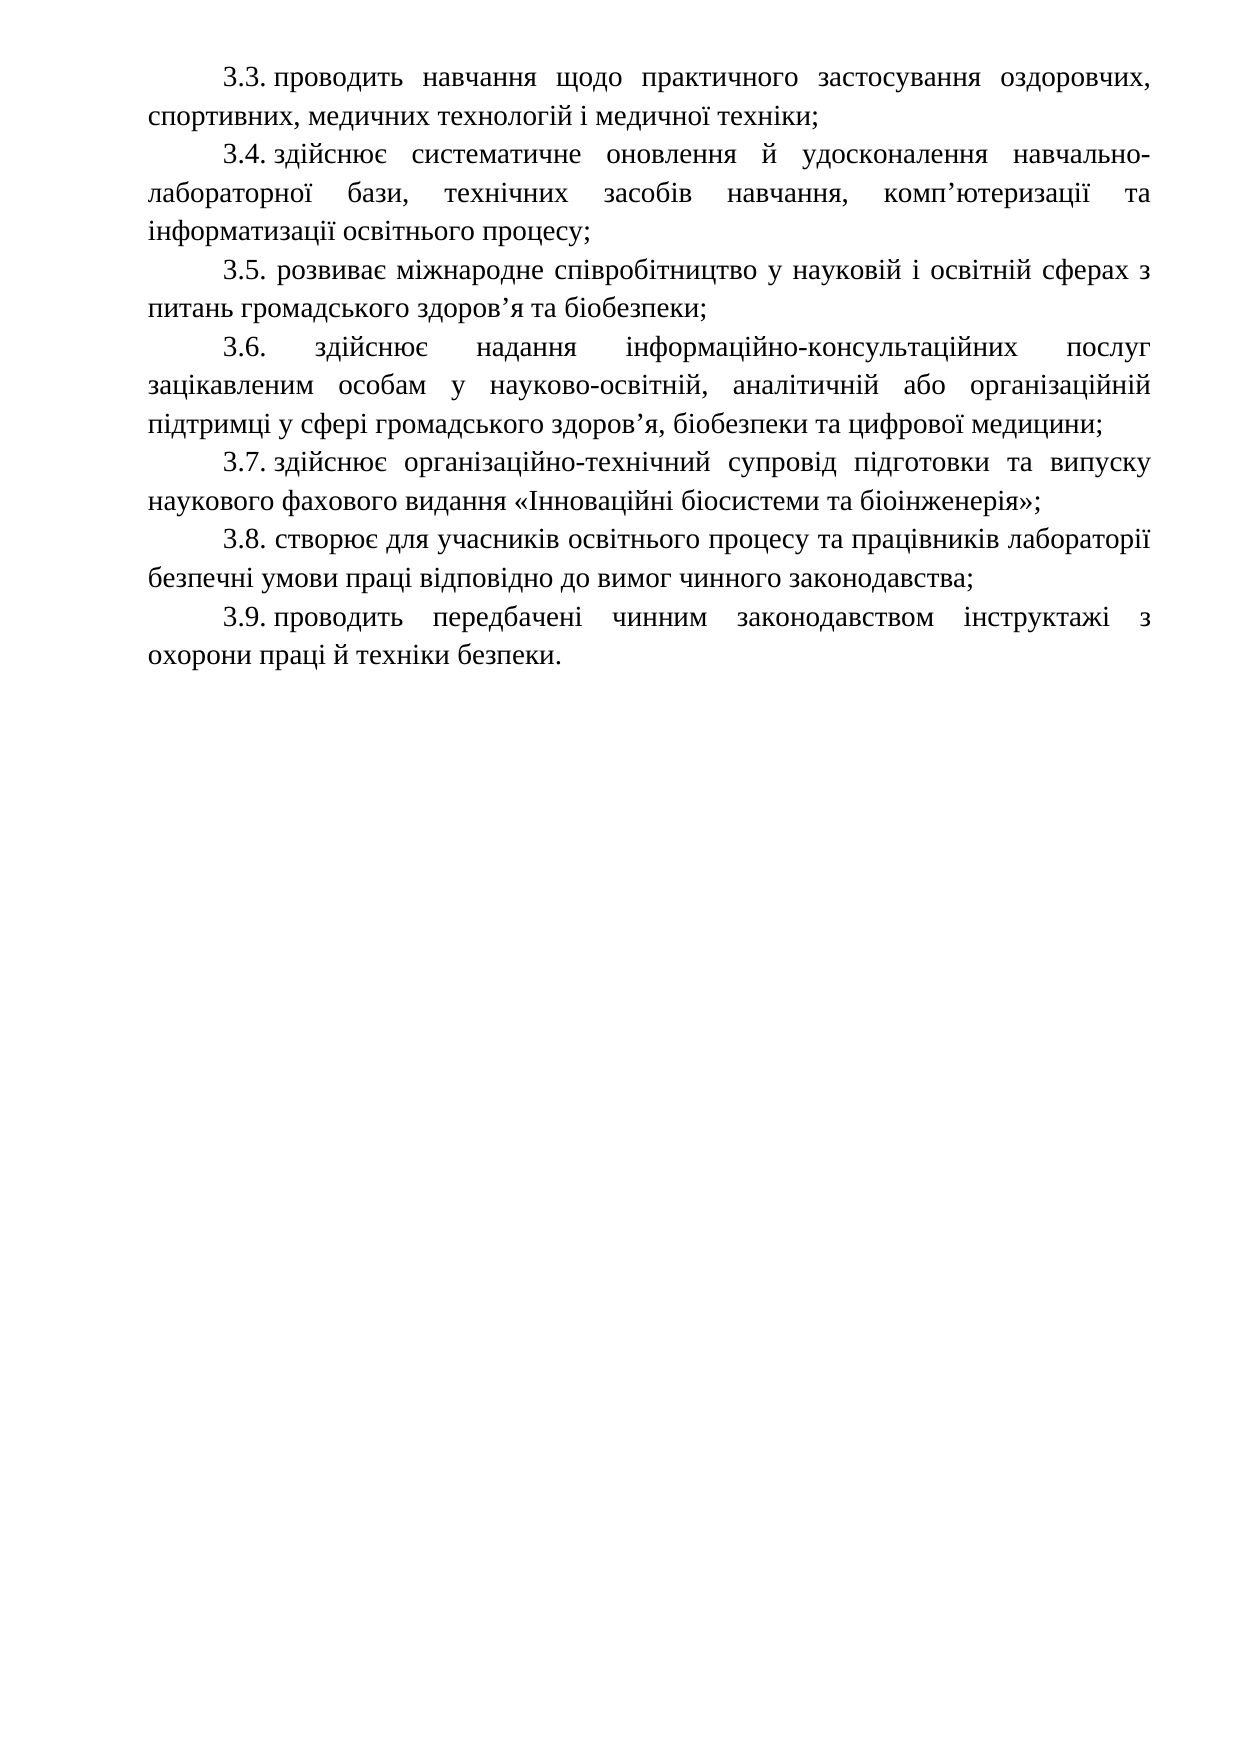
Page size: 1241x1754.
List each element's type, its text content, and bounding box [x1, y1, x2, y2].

text 3.4. здійснює систематичне оновлення й удосконалення навчально-лабораторної бази, технічних засобів навчання, комп’ютеризації та інформатизації освітнього процесу; [148, 136, 1152, 247]
text 3.3. проводить навчання щодо практичного застосування оздоровчих, спортивних, медичних технологій і медичної техніки; [148, 59, 1152, 131]
text 3.7. здійснює організаційно-технічний супровід підготовки та випуску наукового фахового видання «Інноваційні біосистеми та біоінженерія»; [148, 444, 1152, 517]
text 3.9. проводить передбачені чинним законодавством інструктажі з охорони праці й техніки безпеки. [148, 599, 1152, 671]
text 3.8. створює для учасників освітнього процесу та працівників лабораторії безпечні умови праці відповідно до вимог чинного законодавства; [148, 522, 1152, 594]
text 3.5. розвиває міжнародне співробітництво у науковій і освітній сферах з питань громадського здоров’я та біобезпеки; [148, 252, 1152, 324]
text 3.6. здійснює надання інформаційно-консультаційних послуг зацікавленим особам у науково-освітній, аналітичній або організаційній підтримці у сфері громадського здоров’я, біобезпеки та цифрової медицини; [148, 329, 1152, 439]
